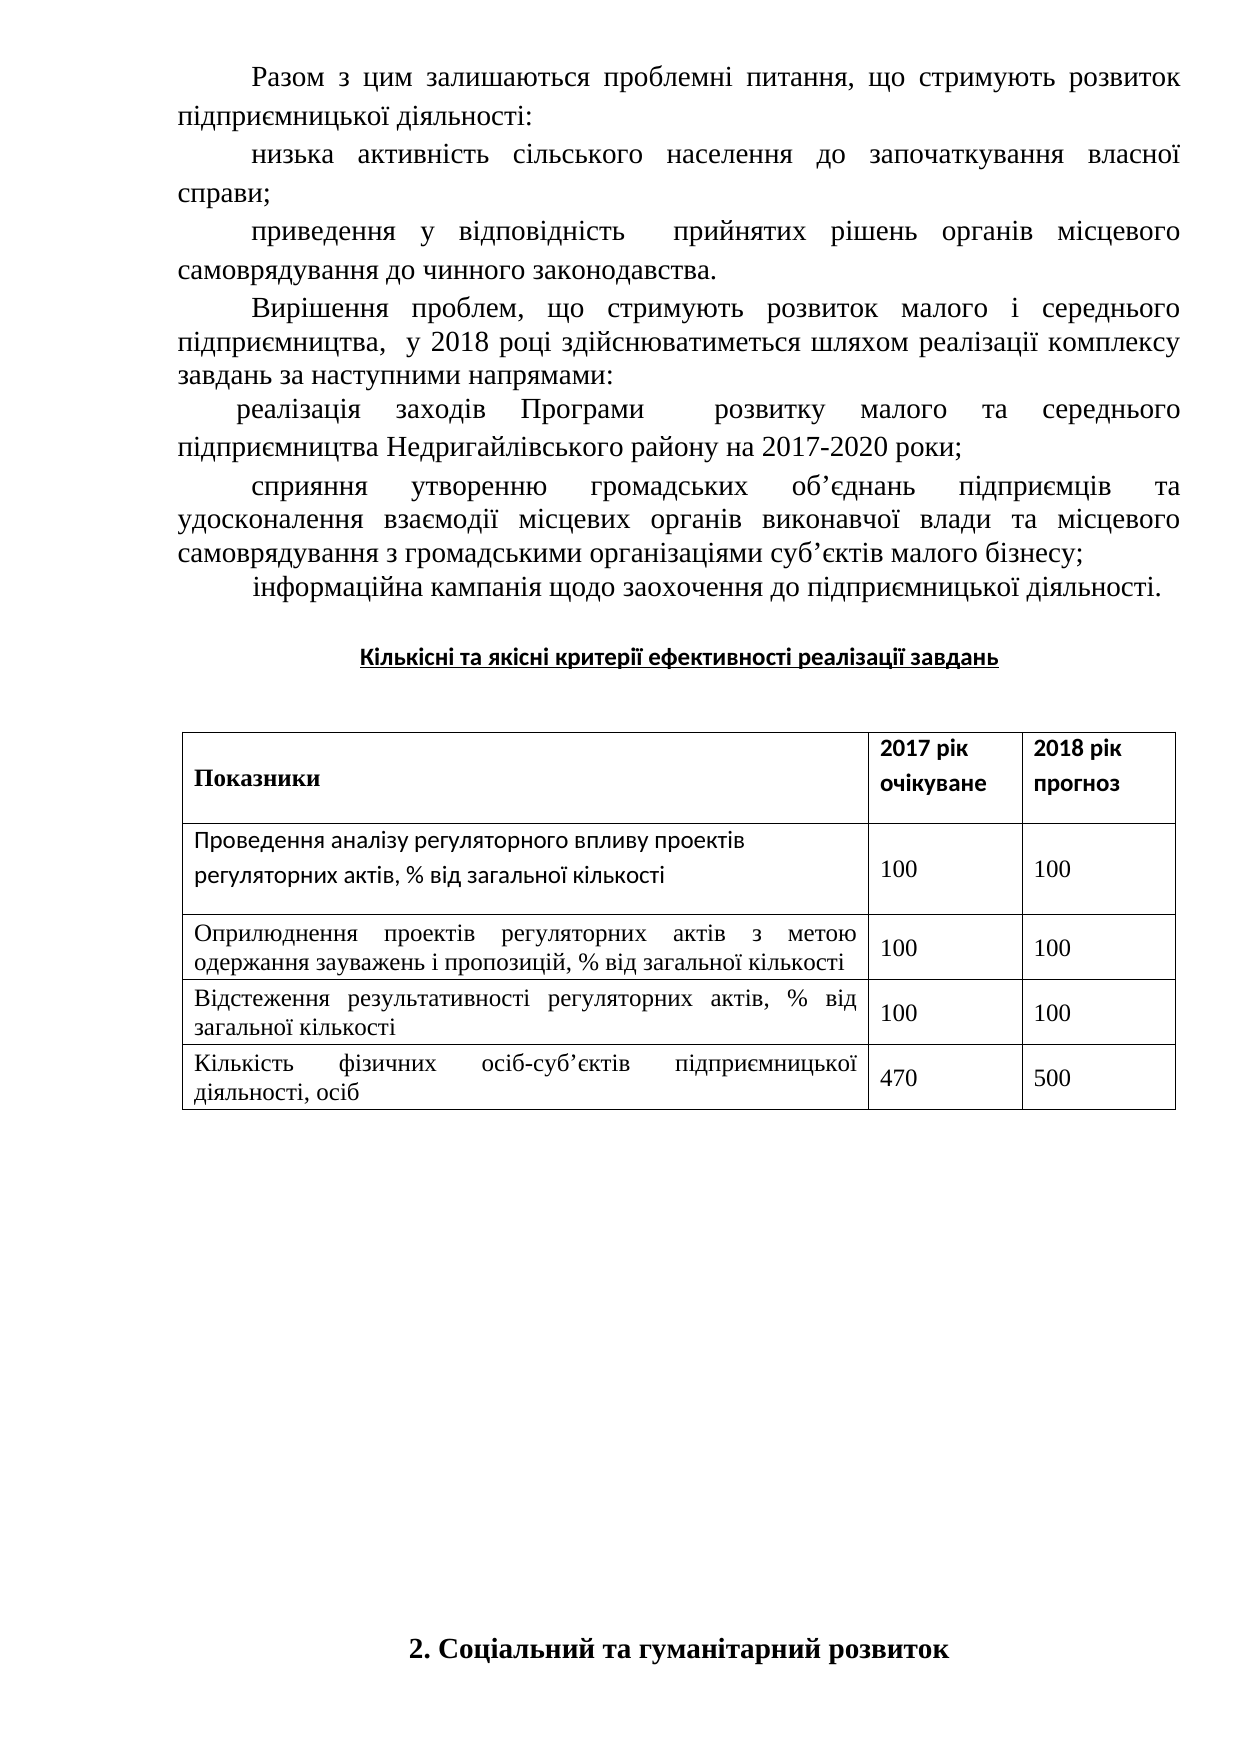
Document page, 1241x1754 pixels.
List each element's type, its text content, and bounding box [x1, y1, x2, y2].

table_header 2017 рік очікуване [869, 733, 1022, 823]
table_cell 100 [1023, 915, 1175, 979]
table_cell 100 [1023, 980, 1175, 1044]
table_cell 100 [869, 824, 1022, 914]
table_cell 100 [1023, 824, 1175, 914]
text реалізація заходів Програми розвитку малого та середнього підприємництва Недригайлівського району на 2017-2020 роки; [177, 391, 1181, 463]
text Кількісні та якісні критерії ефективності реалізації завдань [177, 641, 1181, 671]
table_header 2018 рік прогноз [1023, 733, 1175, 823]
table_header Показники [183, 733, 868, 823]
text 2. Соціальний та гуманітарний розвиток [177, 1632, 1181, 1665]
text низька активність сільського населення до започаткування власної справи; [177, 136, 1181, 208]
table_cell Оприлюднення проектів регуляторних актів з метою одержання зауважень і пропозицій, % від загальної кількості [183, 915, 868, 979]
text сприяння утворенню громадських об’єднань підприємців та удосконалення взаємодії місцевих органів виконавчої влади та місцевого самоврядування з громадськими організаціями суб’єктів малого бізнесу; [177, 468, 1181, 569]
table_cell Кількість фізичних осіб-суб’єктів підприємницької діяльності, осіб [183, 1045, 868, 1109]
table_cell Відстеження результативності регуляторних актів, % від загальної кількості [183, 980, 868, 1044]
table_cell 100 [869, 980, 1022, 1044]
text приведення у відповідність прийнятих рішень органів місцевого самоврядування до чинного законодавства. [177, 213, 1181, 285]
table_cell 500 [1023, 1045, 1175, 1109]
text Разом з цим залишаються проблемні питання, що стримують розвиток підприємницької діяльності: [177, 59, 1181, 131]
table_cell 100 [869, 915, 1022, 979]
table_cell 470 [869, 1045, 1022, 1109]
table_cell Проведення аналізу регуляторного впливу проектів регуляторних актів, % від загальної кількості [183, 824, 868, 914]
text Вирішення проблем, що стримують розвиток малого і середнього підприємництва, у 2018 році здійснюватиметься шляхом реалізації комплексу завдань за наступними напрямами: [177, 290, 1181, 391]
text інформаційна кампанія щодо заохочення до підприємницької діяльності. [177, 569, 1181, 602]
